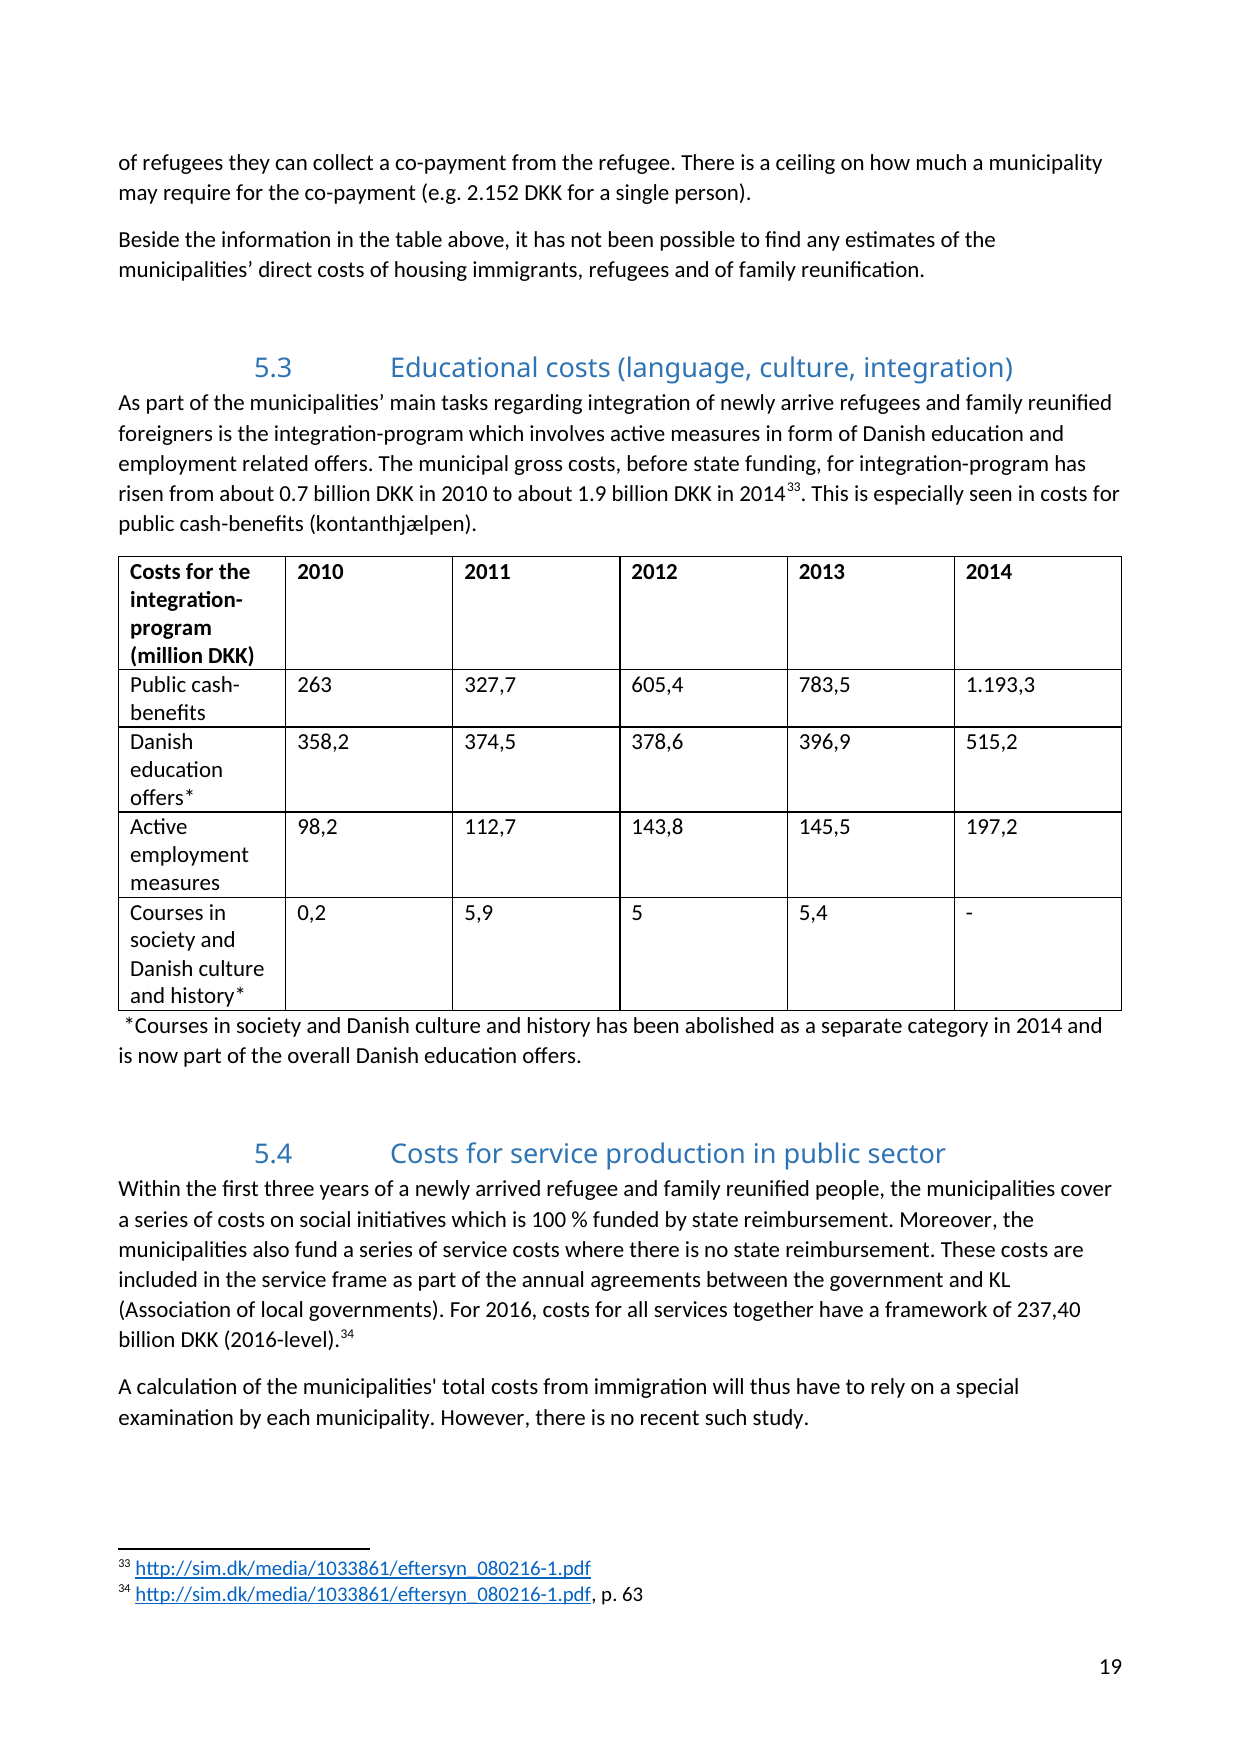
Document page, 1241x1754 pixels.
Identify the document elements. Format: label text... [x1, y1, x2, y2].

table_cell 605,4 [621, 670, 787, 726]
text Within the first three years of a newly arrived refugee and family reunified people, the municipalities cover a series of costs on social initiatives which is 100 % funded by state reimbursement. Moreover, the municipalities also fund a series of service costs where there is no state reimbursement. These costs are included in the service frame as part of the annual agreements between the government and KL (Association of local governments). For 2016, costs for all services together have a framework of 237,40 billion DKK (2016-level). [118, 1174, 1122, 1353]
table_cell 396,9 [788, 728, 954, 811]
table_header 2013 [788, 557, 954, 669]
table_cell 5 [621, 898, 787, 1010]
table_cell 327,7 [453, 670, 619, 726]
table_header 2012 [621, 557, 787, 669]
table_cell Active employment measures [119, 813, 285, 897]
table_cell Danish education offers* [119, 728, 285, 811]
table_header Costs for the integration-program (million DKK) [119, 557, 285, 669]
table_cell 112,7 [453, 813, 619, 897]
text As part of the municipalities’ main tasks regarding integration of newly arrive refugees and family reunified foreigners is the integration-program which involves active measures in form of Danish education and employment related offers. The municipal gross costs, before state funding, for integration-program has risen from about 0.7 billion DKK in 2010 to about 1.9 billion DKK in 2014. This is especially seen in costs for public cash-benefits (kontanthjælpen). [118, 388, 1122, 537]
table_cell 515,2 [955, 728, 1121, 811]
table_cell Public cash-benefits [119, 670, 285, 726]
table_cell 5,9 [453, 898, 619, 1010]
table_cell 0,2 [286, 898, 452, 1010]
table_cell Courses in society and Danish culture and history* [119, 898, 285, 1010]
table_cell 145,5 [788, 813, 954, 897]
table_header 2014 [955, 557, 1121, 669]
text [118, 148, 1122, 206]
table_header 2010 [286, 557, 452, 669]
table_cell 358,2 [286, 728, 452, 811]
table_cell 98,2 [286, 813, 452, 897]
table_cell 5,4 [788, 898, 954, 1010]
table_cell 1.193,3 [955, 670, 1121, 726]
subtitle 5.3 Educational costs (language, culture, integration) [254, 349, 1122, 386]
table_cell 378,6 [621, 728, 787, 811]
text A calculation of the municipalities' total costs from immigration will thus have to rely on a special examination by each municipality. However, there is no recent such study. [118, 1372, 1122, 1431]
table_cell 143,8 [621, 813, 787, 897]
table_cell 263 [286, 670, 452, 726]
table_cell 197,2 [955, 813, 1121, 897]
text *Courses in society and Danish culture and history has been abolished as a separate category in 2014 and is now part of the overall Danish education offers. [118, 1011, 1122, 1069]
subtitle 5.4 Costs for service production in public sector [254, 1135, 1122, 1172]
table_cell 374,5 [453, 728, 619, 811]
table_cell 783,5 [788, 670, 954, 726]
text Beside the information in the table above, it has not been possible to find any estimates of the municipalities’ direct costs of housing immigrants, refugees and of family reunification. [118, 225, 1122, 283]
table_header 2011 [453, 557, 619, 669]
table_cell - [955, 898, 1121, 1010]
